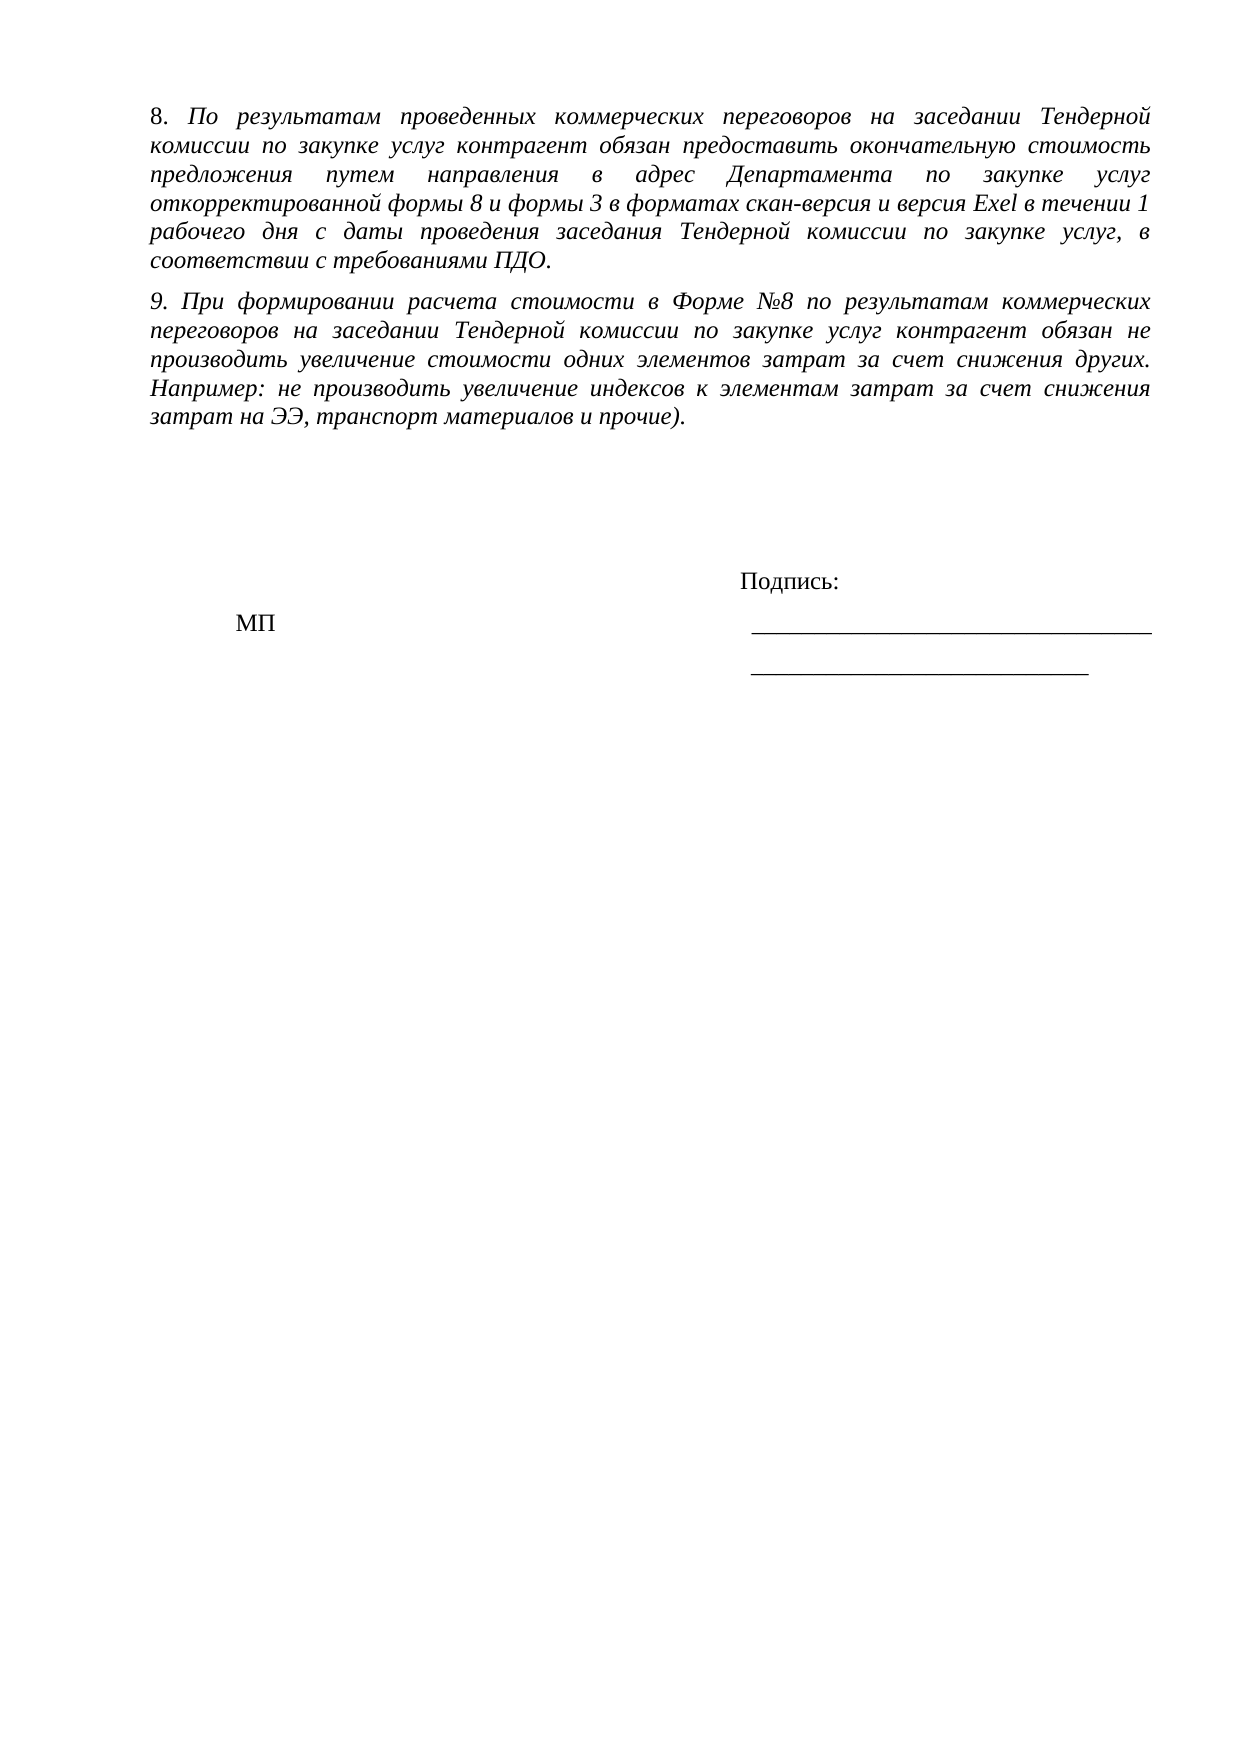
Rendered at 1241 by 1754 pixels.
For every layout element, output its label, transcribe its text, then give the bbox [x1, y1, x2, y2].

text МП ________________________________ [150, 608, 1152, 636]
text 8. По результатам проведенных коммерческих переговоров на заседании Тендерной комиссии по закупке услуг контрагент обязан предоставить окончательную стоимость предложения путем направления в адрес Департамента по закупке услуг откорректированной формы 8 и формы 3 в форматах скан-версия и версия Exel в течении 1 рабочего дня c даты проведения заседания Тендерной комиссии по закупке услуг, в соответствии с требованиями ПДО. [150, 101, 1152, 274]
text ___________________________ [150, 649, 1152, 678]
text Подпись: [150, 566, 1152, 595]
text 9. При формировании расчета стоимости в Форме №8 по результатам коммерческих переговоров на заседании Тендерной комиссии по закупке услуг контрагент обязан не производить увеличение стоимости одних элементов затрат за счет снижения других. Например: не производить увеличение индексов к элементам затрат за счет снижения затрат на ЭЭ, транспорт материалов и прочие). [150, 286, 1152, 430]
